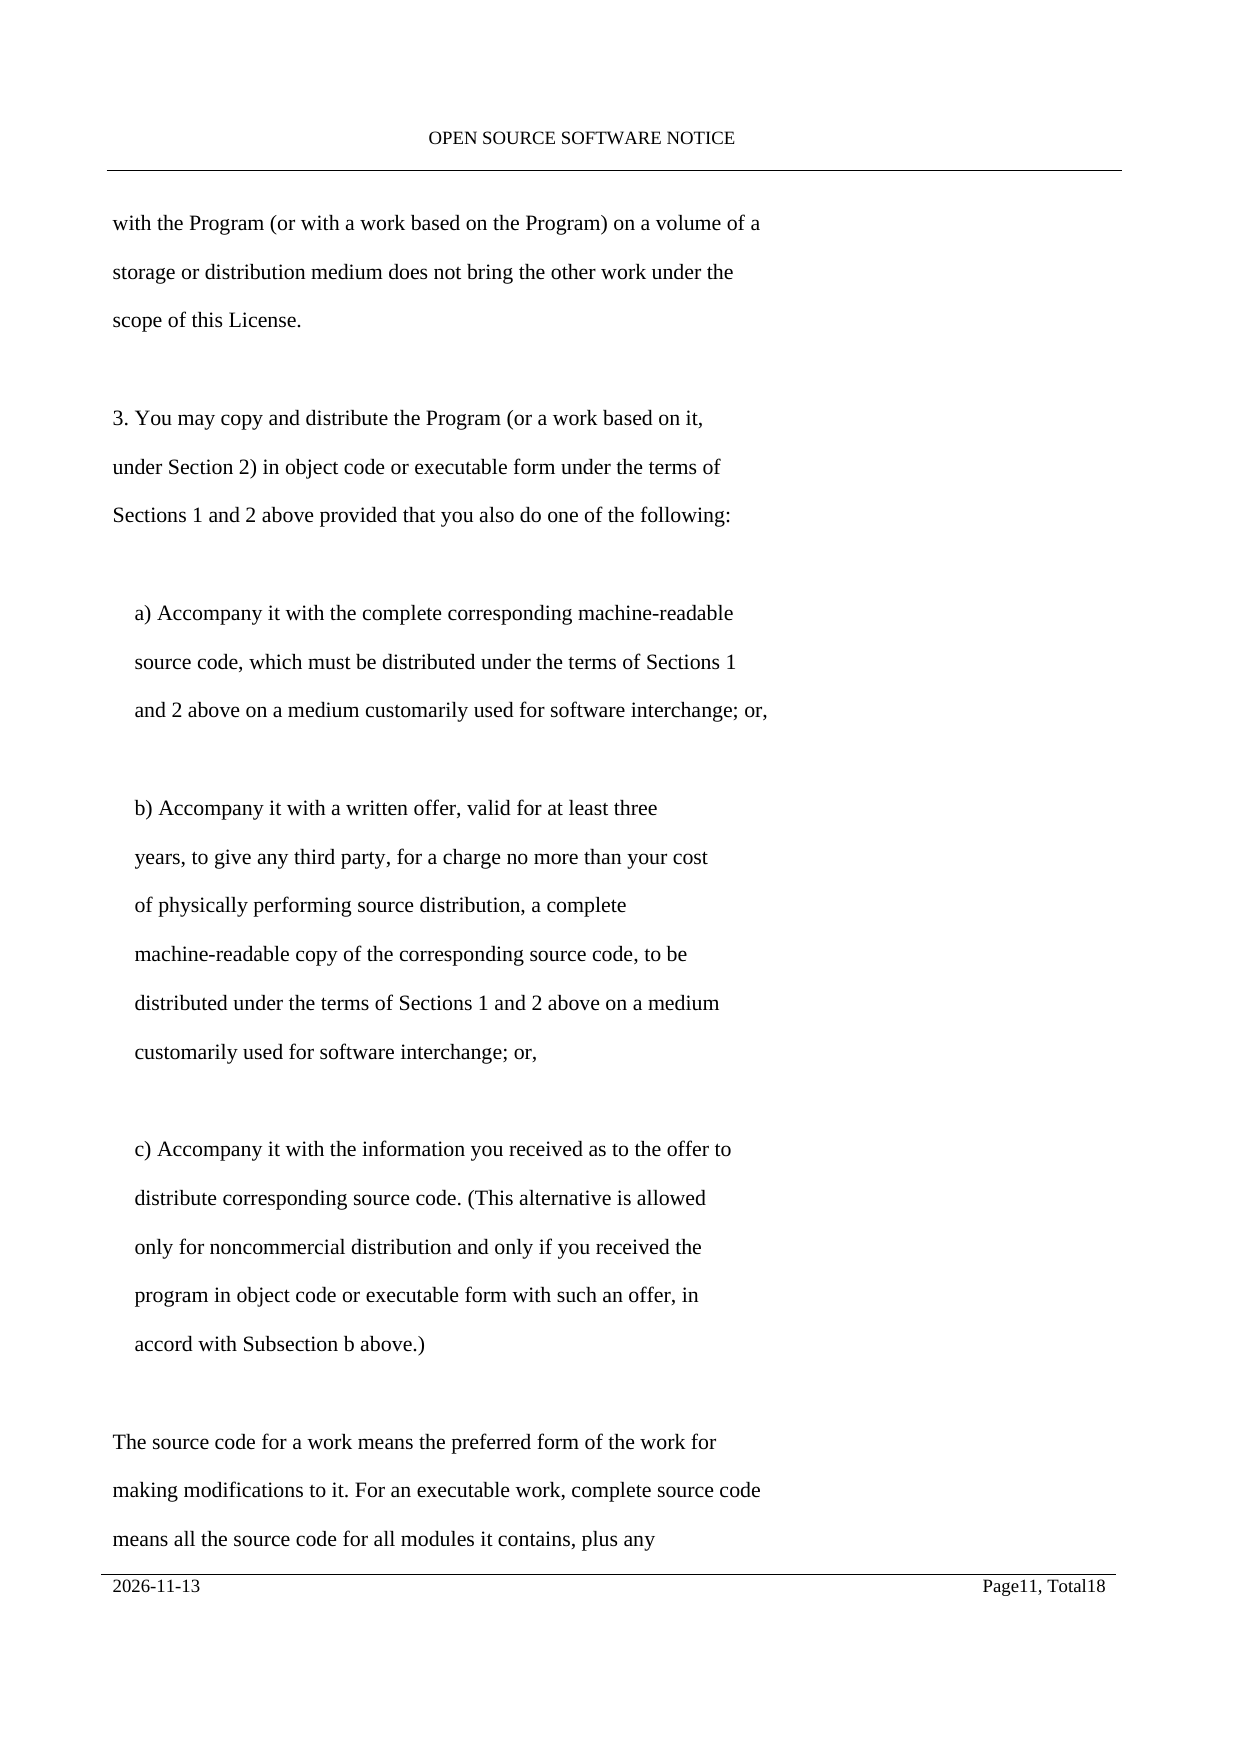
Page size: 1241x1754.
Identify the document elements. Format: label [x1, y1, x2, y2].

text [112, 206, 1128, 1555]
